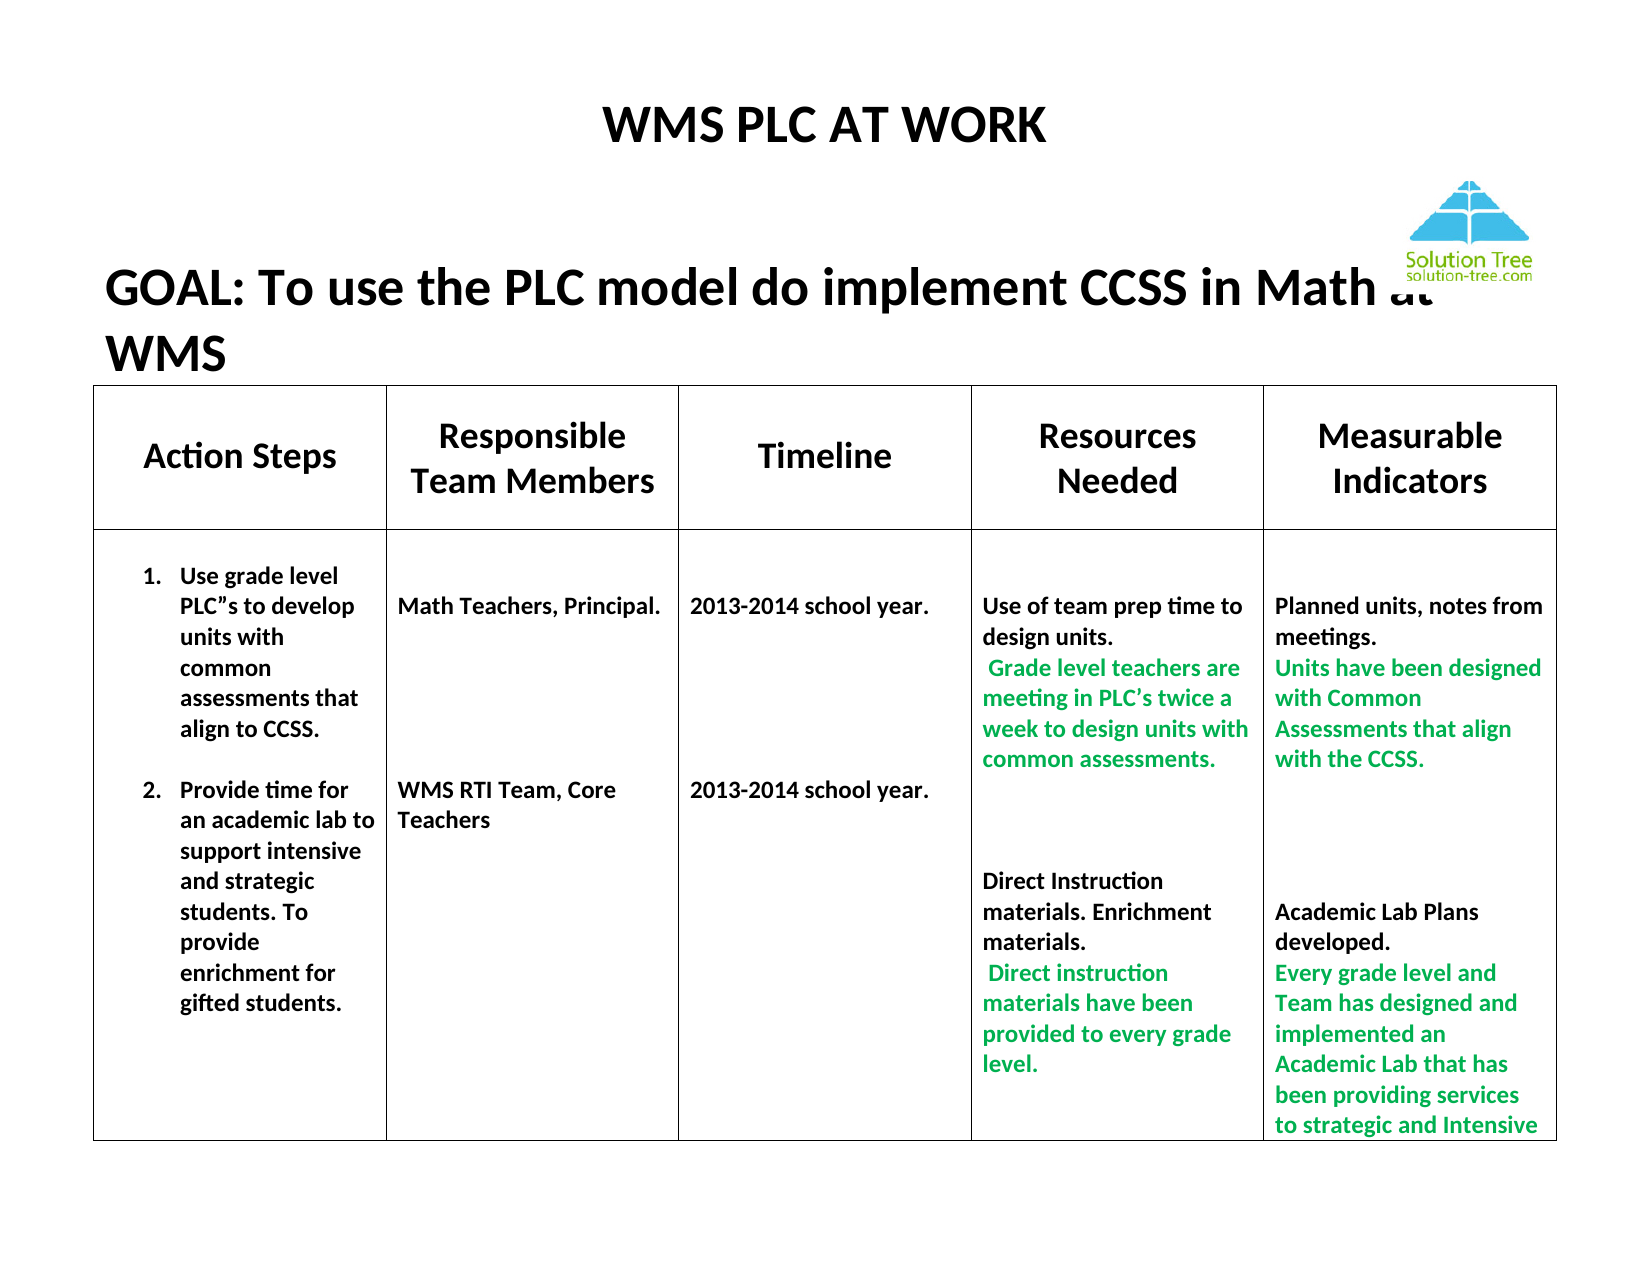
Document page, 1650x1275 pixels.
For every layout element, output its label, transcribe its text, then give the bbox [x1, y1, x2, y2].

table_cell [387, 530, 678, 1140]
text GOAL: To use the PLC model do implement CCSS in Math at WMS [105, 253, 1545, 385]
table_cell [1264, 530, 1556, 1140]
picture [1402, 176, 1535, 286]
table_header Timeline [679, 386, 971, 529]
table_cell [679, 530, 971, 1140]
table_header Resources Needed [972, 386, 1263, 529]
table_header Action Steps [94, 386, 386, 529]
table_header Responsible Team Members [387, 386, 678, 529]
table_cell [94, 530, 386, 1140]
table_header Measurable Indicators [1264, 386, 1556, 529]
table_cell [972, 530, 1263, 1140]
text WMS PLC AT WORK [105, 90, 1545, 156]
